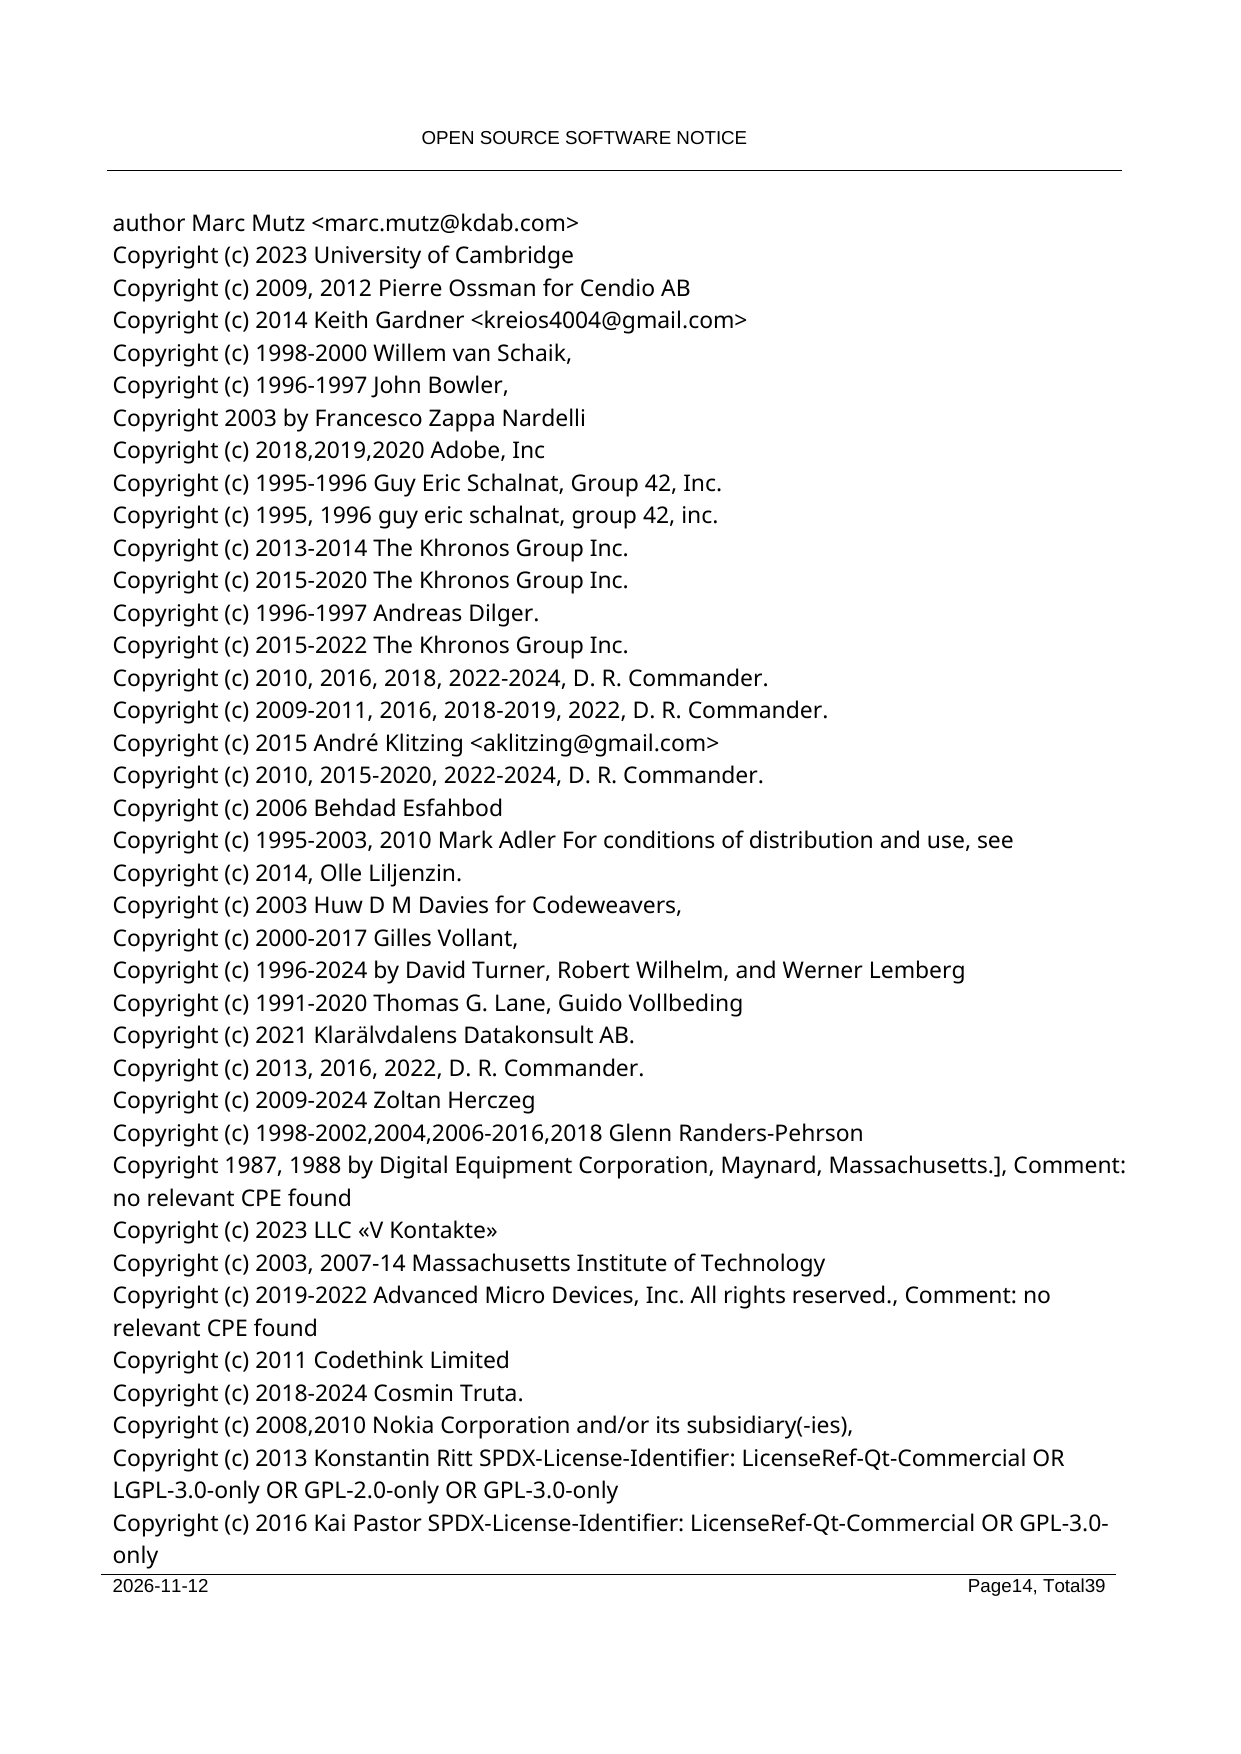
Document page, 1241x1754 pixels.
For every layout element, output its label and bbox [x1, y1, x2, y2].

text [112, 206, 1128, 1571]
